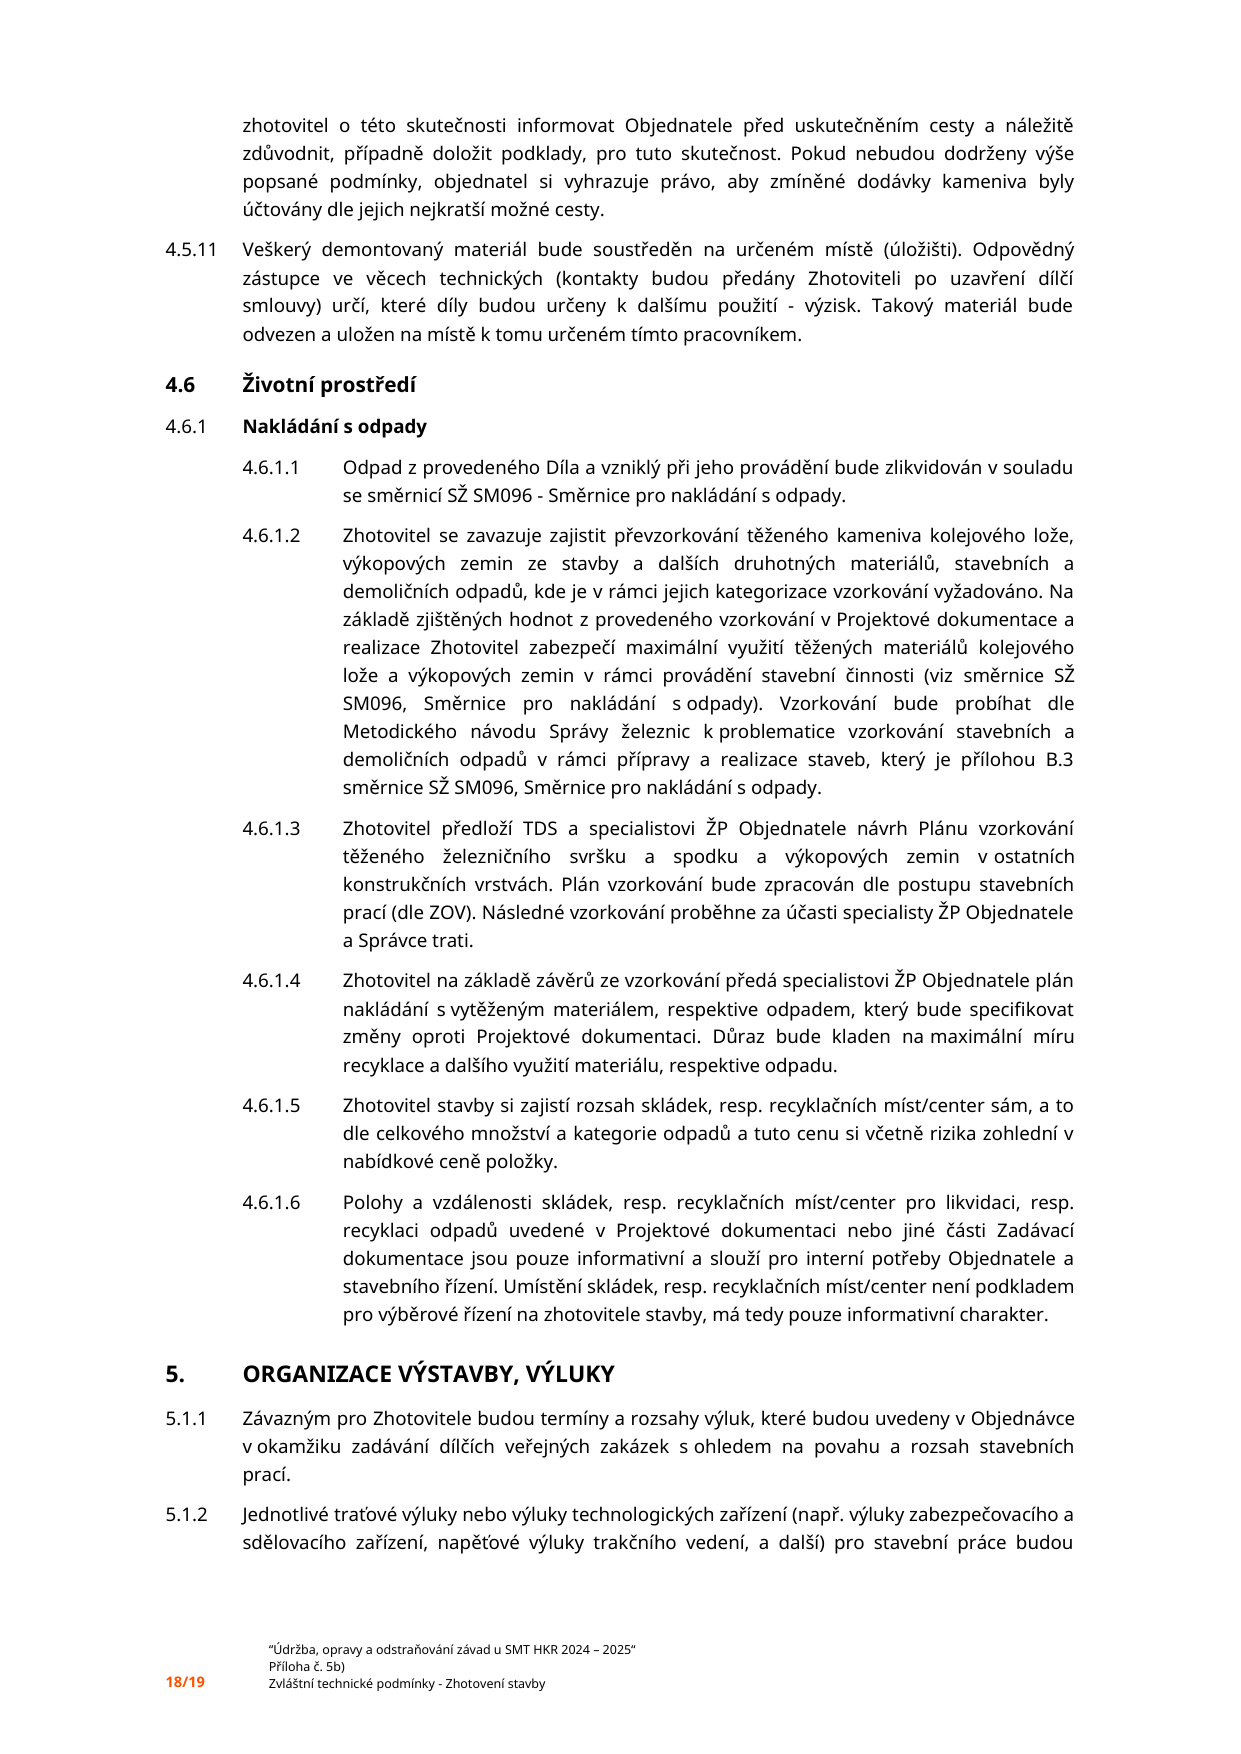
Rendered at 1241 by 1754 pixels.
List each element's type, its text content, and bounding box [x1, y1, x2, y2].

text Polohy a vzdálenosti skládek, resp. recyklačních míst/center pro likvidaci, resp. recyklaci odpadů uvedené v Projektové dokumentaci nebo jiné části Zadávací dokumentace jsou pouze informativní a slouží pro interní potřeby Objednatele a stavebního řízení. Umístění skládek, resp. recyklačních míst/center není podkladem pro výběrové řízení na zhotovitele stavby, má tedy pouze informativní charakter. [242, 1189, 1075, 1327]
text Zhotovitel předloží TDS a specialistovi ŽP Objednatele návrh Plánu vzorkování těženého železničního svršku a spodku a výkopových zemin v ostatních konstrukčních vrstvách. Plán vzorkování bude zpracován dle postupu stavebních prací (dle ZOV). Následné vzorkování proběhne za účasti specialisty ŽP Objednatele a Správce trati. [242, 815, 1075, 953]
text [165, 112, 1075, 222]
text Nakládání s odpady [165, 413, 1075, 439]
text Zhotovitel se zavazuje zajistit převzorkování těženého kameniva kolejového lože, výkopových zemin ze stavby a dalších druhotných materiálů, stavebních a demoličních odpadů, kde je v rámci jejich kategorizace vzorkování vyžadováno. Na základě zjištěných hodnot z provedeného vzorkování v Projektové dokumentace a realizace Zhotovitel zabezpečí maximální využití těžených materiálů kolejového lože a výkopových zemin v rámci provádění stavební činnosti (viz směrnice SŽ SM096, Směrnice pro nakládání s odpady). Vzorkování bude probíhat dle Metodického návodu Správy železnic k problematice vzorkování stavebních a demoličních odpadů v rámci přípravy a realizace staveb, který je přílohou B.3 směrnice SŽ SM096, Směrnice pro nakládání s odpady. [242, 522, 1075, 800]
text ORGANIZACE VÝSTAVBY, VÝLUKY [165, 1358, 1075, 1389]
text Zhotovitel na základě závěrů ze vzorkování předá specialistovi ŽP Objednatele plán nakládání s vytěženým materiálem, respektive odpadem, který bude specifikovat změny oproti Projektové dokumentaci. Důraz bude kladen na maximální míru recyklace a dalšího využití materiálu, respektive odpadu. [242, 968, 1075, 1077]
text Závazným pro Zhotovitele budou termíny a rozsahy výluk, které budou uvedeny v Objednávce v okamžiku zadávání dílčích veřejných zakázek s ohledem na povahu a rozsah stavebních prací. [165, 1405, 1075, 1487]
text Zhotovitel stavby si zajistí rozsah skládek, resp. recyklačních míst/center sám, a to dle celkového množství a kategorie odpadů a tuto cenu si včetně rizika zohlední v nabídkové ceně položky. [242, 1092, 1075, 1174]
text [165, 1502, 1075, 1555]
text Životní prostředí [165, 370, 1075, 398]
text Odpad z provedeného Díla a vzniklý při jeho provádění bude zlikvidován v souladu se směrnicí SŽ SM096 - Směrnice pro nakládání s odpady. [242, 454, 1075, 507]
text Veškerý demontovaný materiál bude soustředěn na určeném místě (úložišti). Odpovědný zástupce ve věcech technických (kontakty budou předány Zhotoviteli po uzavření dílčí smlouvy) určí, které díly budou určeny k dalšímu použití - výzisk. Takový materiál bude odvezen a uložen na místě k tomu určeném tímto pracovníkem. [165, 237, 1075, 346]
